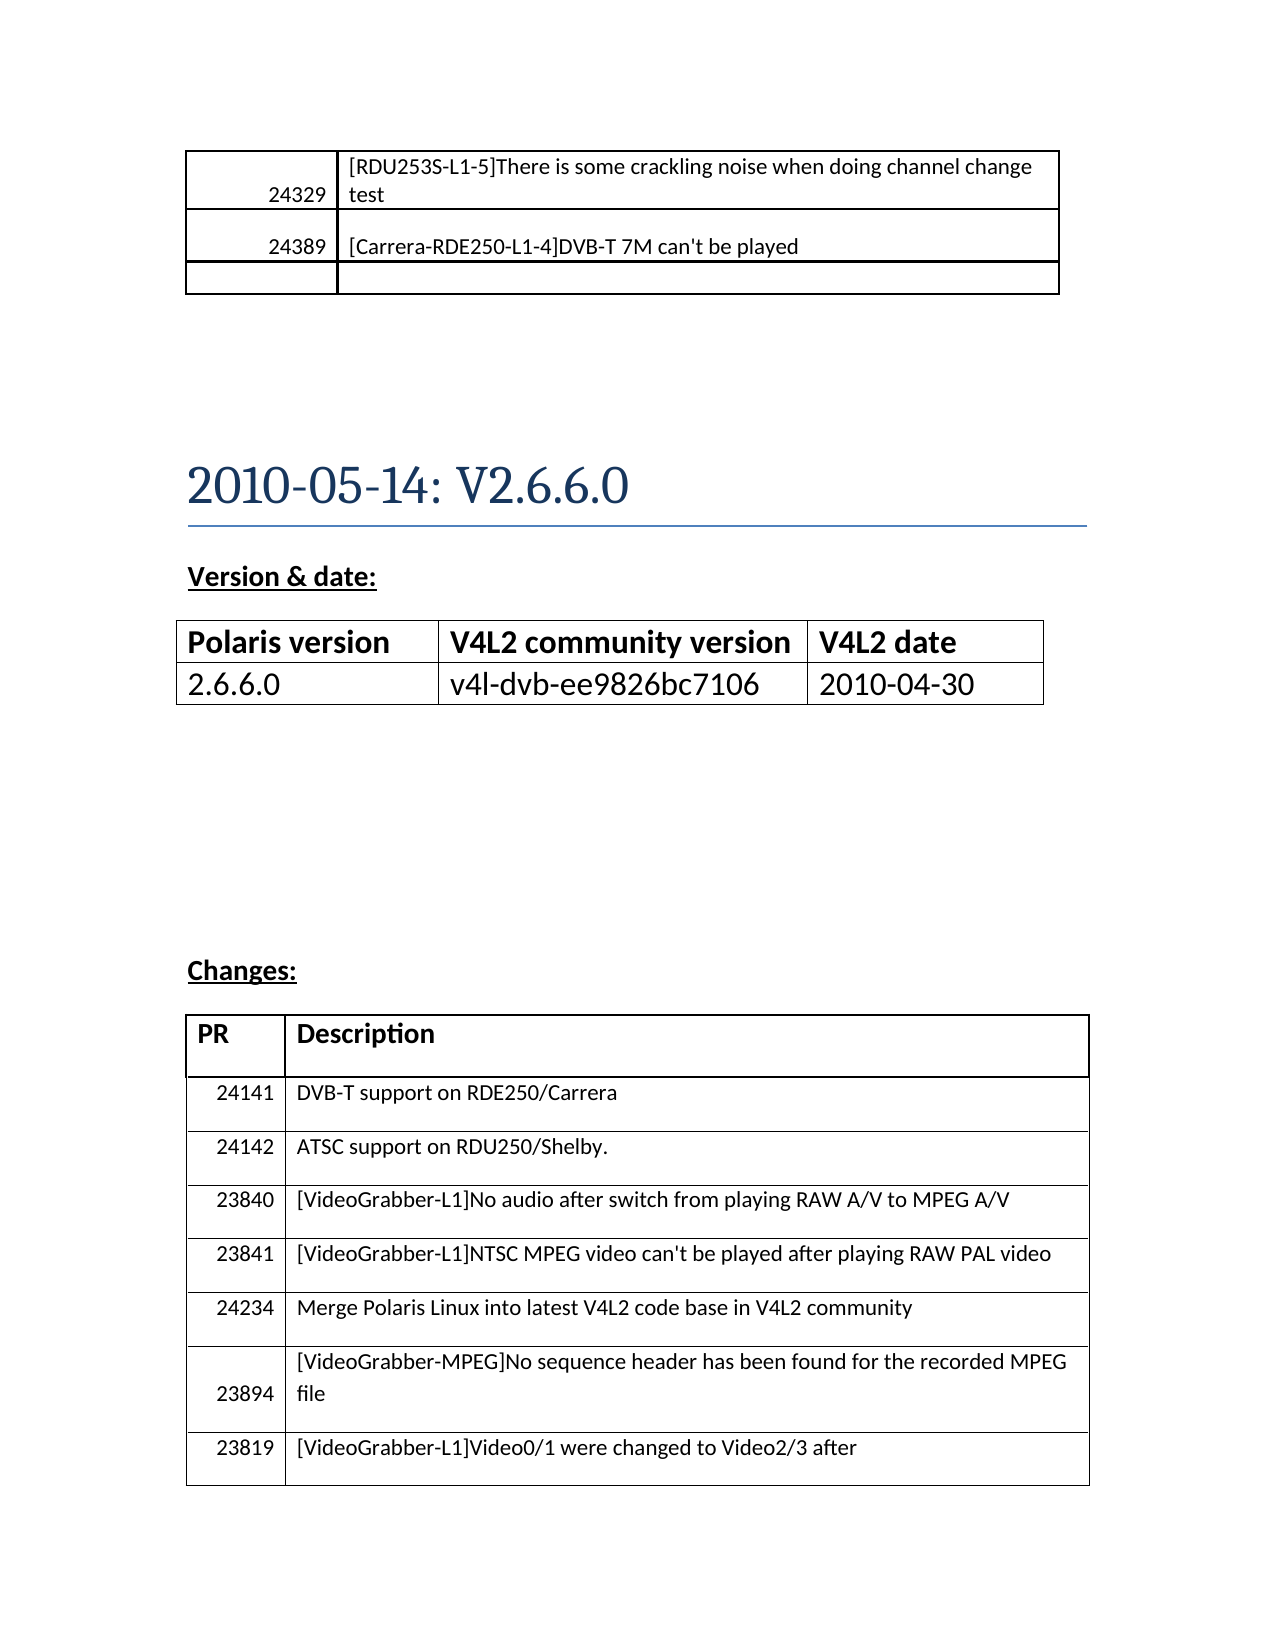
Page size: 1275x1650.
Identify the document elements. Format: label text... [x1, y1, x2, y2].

table_cell 24141 [187, 1077, 285, 1131]
table_cell [Carrera-RDE250-L1-4]DVB-T 7M can't be played [339, 210, 1058, 260]
table_cell Merge Polaris Linux into latest V4L2 code base in V4L2 community [286, 1292, 1089, 1346]
table_cell 23819 [187, 1433, 285, 1485]
table_cell 23894 [187, 1347, 285, 1432]
title 2010-05-14: V2.6.6.0 [187, 454, 1087, 527]
table_cell 23840 [187, 1186, 285, 1238]
table_cell [VideoGrabber-L1]NTSC MPEG video can't be played after playing RAW PAL video [286, 1238, 1089, 1292]
table_cell 24389 [187, 210, 336, 260]
table_header V4L2 date [808, 621, 1043, 662]
table_cell DVB-T support on RDE250/Carrera [286, 1078, 1089, 1131]
table_cell [187, 263, 336, 293]
table_cell 24329 [187, 152, 336, 208]
table_header Description [286, 1016, 1088, 1076]
table_cell 24142 [187, 1132, 285, 1184]
text Changes: [187, 952, 1087, 987]
table_cell [VideoGrabber-L1]No audio after switch from playing RAW A/V to MPEG A/V [286, 1185, 1089, 1238]
table_cell 23841 [187, 1239, 285, 1292]
table_cell [339, 263, 1058, 293]
table_cell v4l-dvb-ee9826bc7106 [439, 663, 807, 704]
table_cell [VideoGrabber-MPEG]No sequence header has been found for the recorded MPEG file [286, 1346, 1089, 1432]
table_cell 24234 [187, 1293, 285, 1346]
table_cell 2010-04-30 [808, 663, 1043, 704]
table_cell 2.6.6.0 [177, 663, 438, 704]
table_header V4L2 community version [439, 621, 807, 662]
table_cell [286, 1432, 1089, 1485]
text Version & date: [187, 558, 1087, 594]
table_cell [RDU253S-L1-5]There is some crackling noise when doing channel change test [339, 152, 1058, 208]
table_header PR [187, 1016, 284, 1076]
table_cell ATSC support on RDU250/Shelby. [286, 1131, 1089, 1184]
table_header Polaris version [177, 621, 438, 662]
